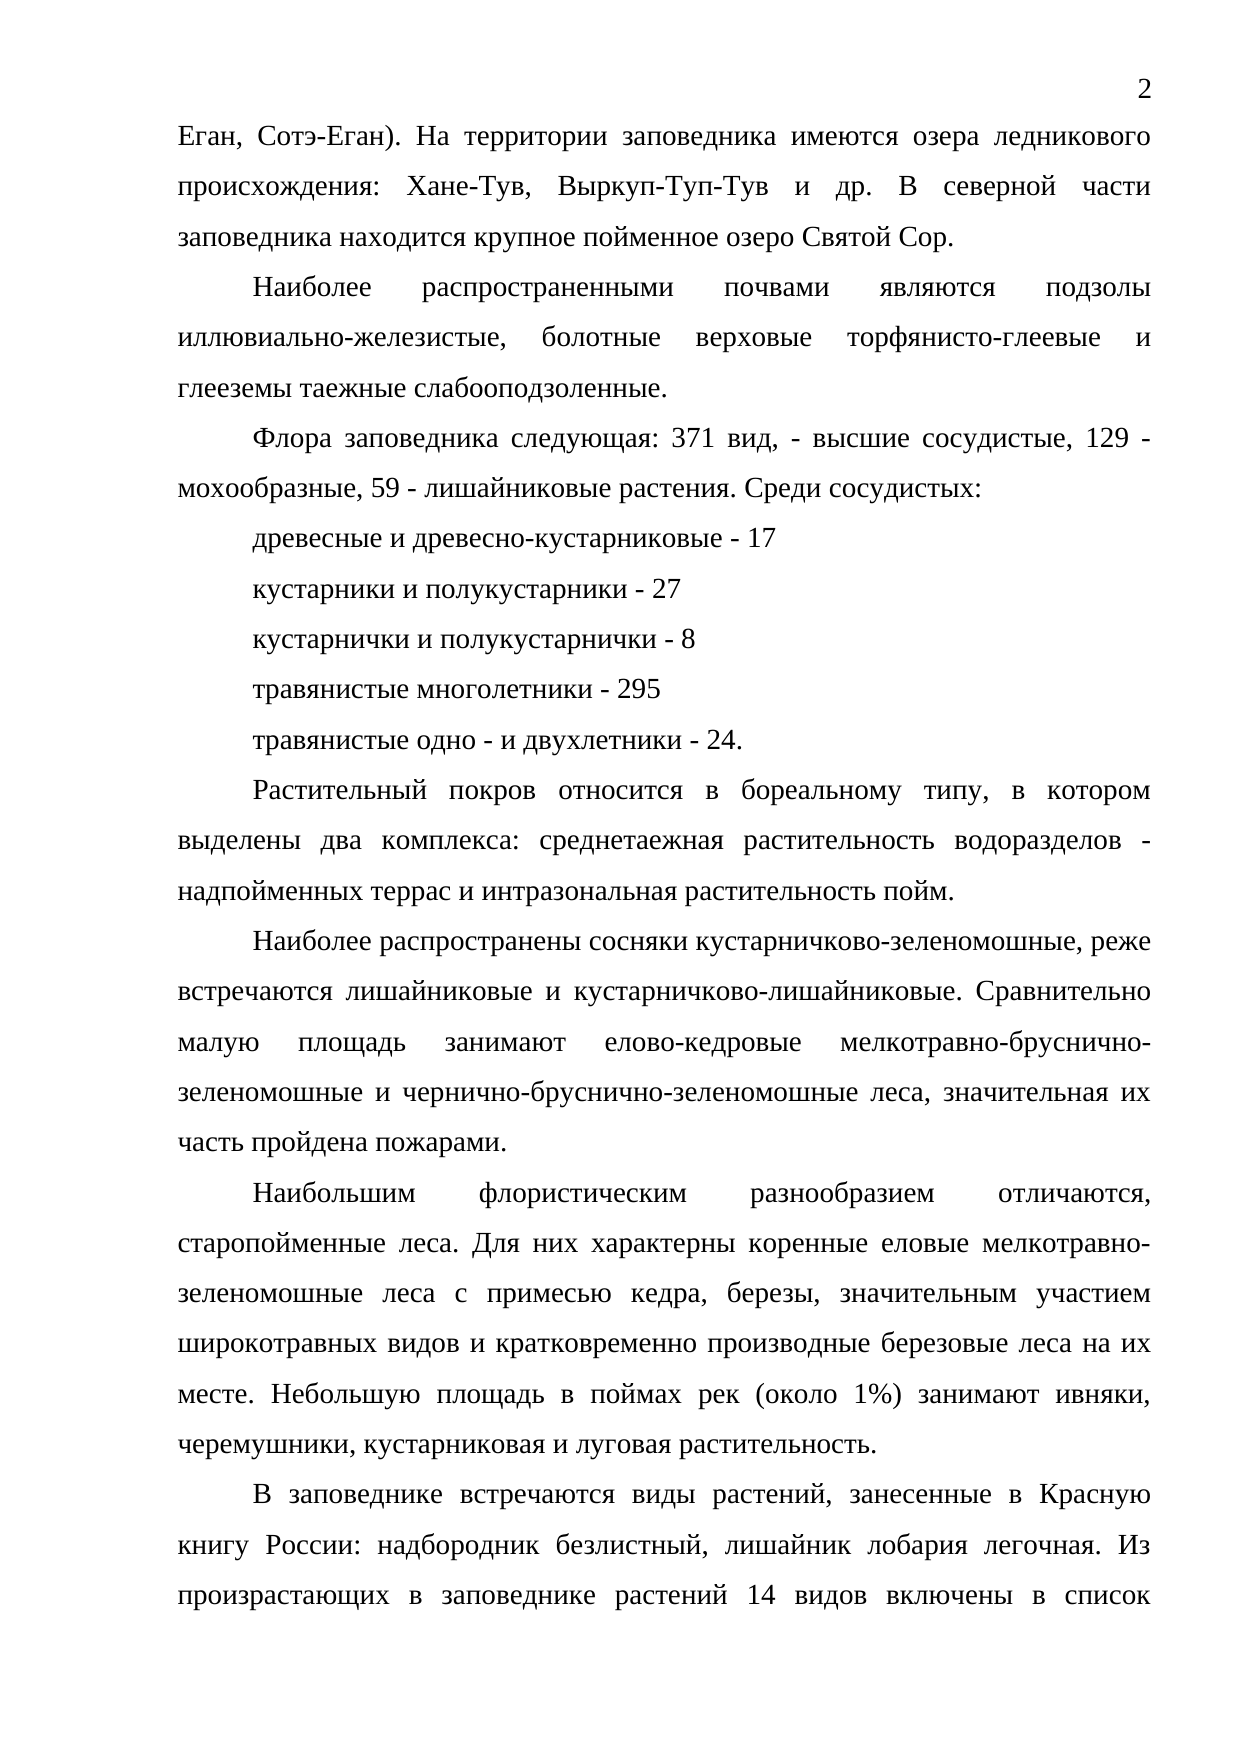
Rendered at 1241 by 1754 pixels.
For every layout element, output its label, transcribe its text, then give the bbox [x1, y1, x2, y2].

text Растительный покров относится в бореальному типу, в котором выделены два комплекса: среднетаежная растительность водоразделов - надпойменных террас и интразональная растительность пойм. [177, 772, 1152, 906]
text кустарнички и полукустарнички - 8 [177, 621, 1152, 655]
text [177, 1477, 1152, 1611]
text травянистые одно - и двухлетники - 24. [177, 722, 1152, 755]
text Наиболее распространенными почвами являются подзолы иллювиально-железистые, болотные верховые торфянисто-глеевые и глееземы таежные слабооподзоленные. [177, 269, 1152, 403]
text кустарники и полукустарники - 27 [177, 571, 1152, 604]
text Флора заповедника следующая: 371 вид, - высшие сосудистые, 129 - мохообразные, 59 - лишайниковые растения. Среди сосудистых: [177, 420, 1152, 504]
text Наибольшим флористическим разнообразием отличаются, старопойменные леса. Для них характерны коренные еловые мелкотравно-зеленомошные леса с примесью кедра, березы, значительным участием широкотравных видов и кратковременно производные березовые леса на их месте. Небольшую площадь в поймах рек (около 1%) занимают ивняки, черемушники, кустарниковая и луговая растительность. [177, 1175, 1152, 1460]
text травянистые многолетники - 295 [177, 672, 1152, 705]
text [177, 118, 1152, 252]
text Наиболее распространены сосняки кустарничково-зеленомошные, реже встречаются лишайниковые и кустарничково-лишайниковые. Сравнительно малую площадь занимают елово-кедровые мелкотравно-бруснично-зеленомошные и чернично-бруснично-зеленомошные леса, значительная их часть пройдена пожарами. [177, 923, 1152, 1158]
text древесные и древесно-кустарниковые - 17 [177, 521, 1152, 554]
